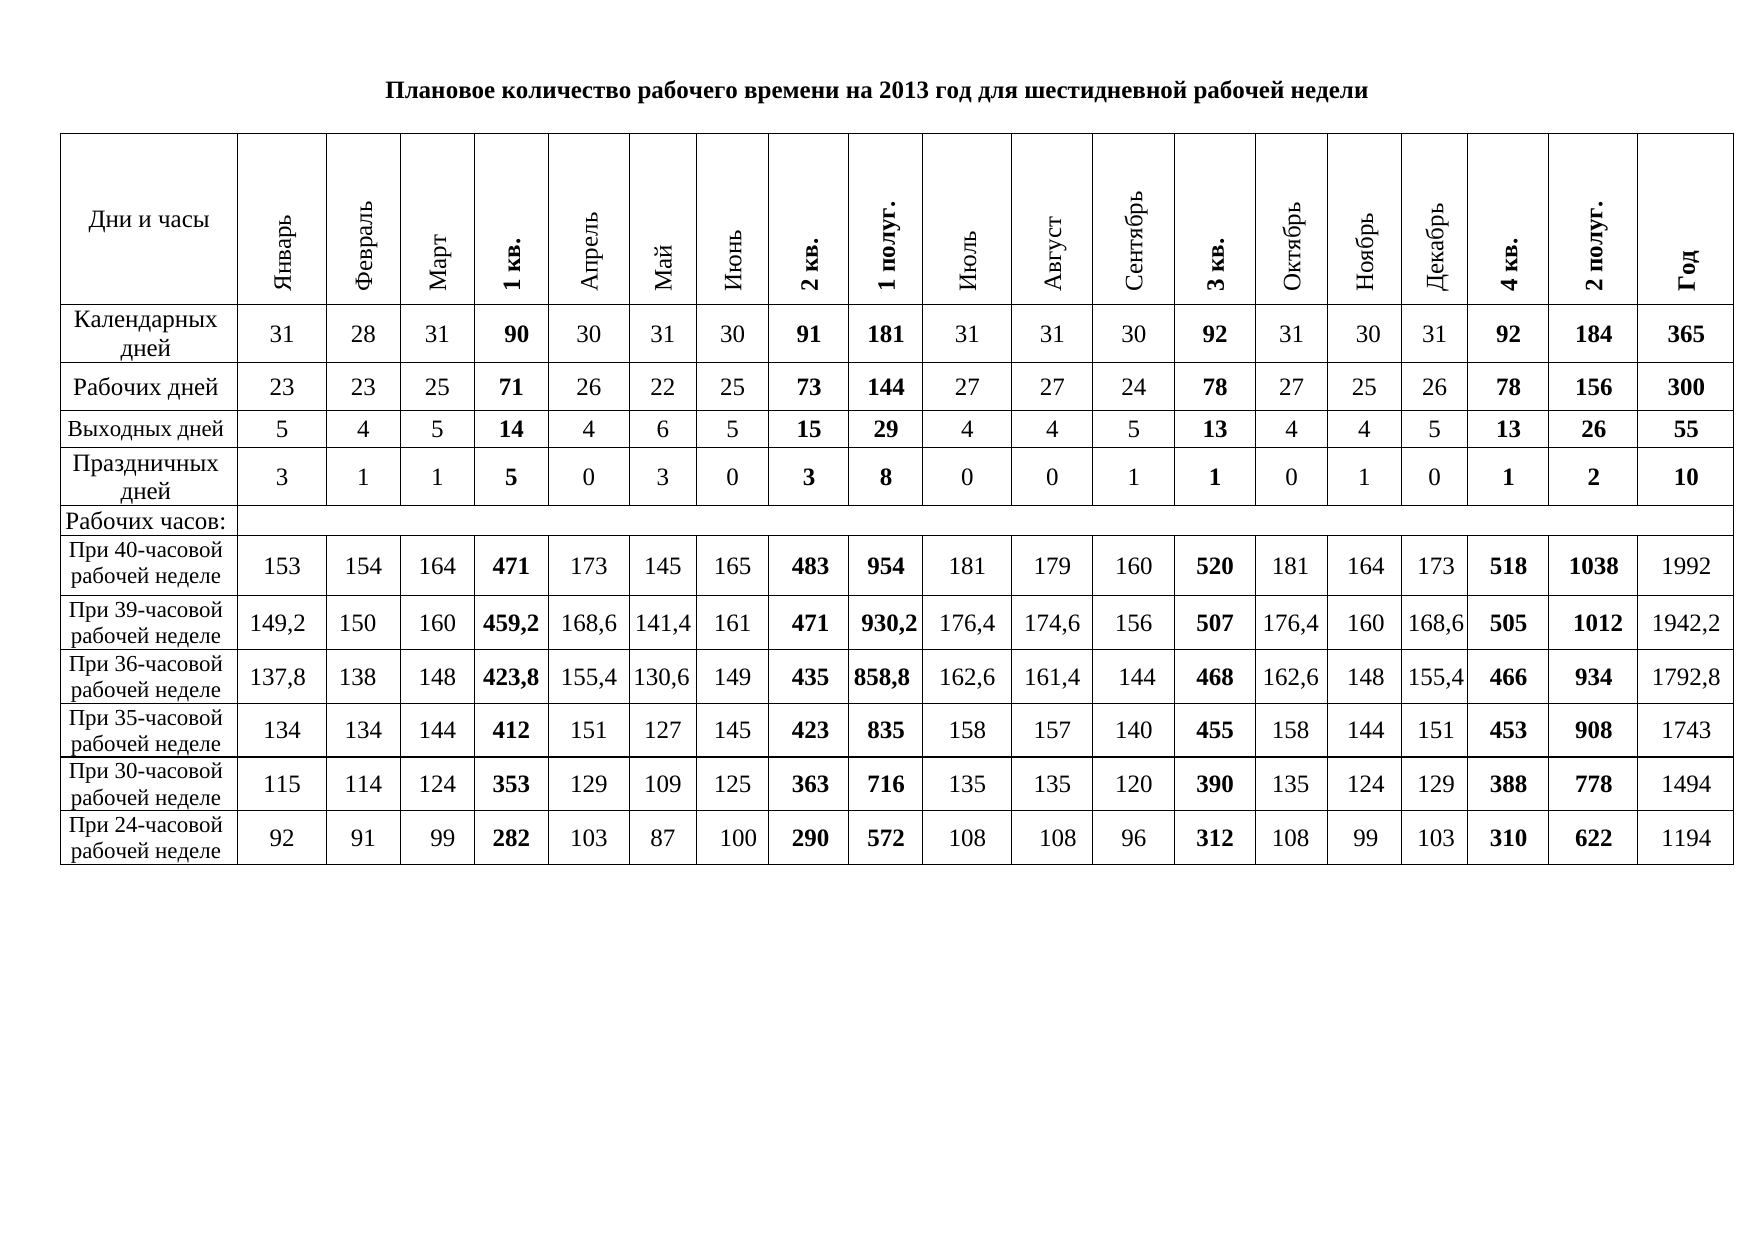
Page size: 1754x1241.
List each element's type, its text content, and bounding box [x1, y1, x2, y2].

table_cell 934 [1549, 650, 1637, 703]
table_header Ноябрь [1328, 134, 1401, 303]
table_header 2 кв. [769, 134, 848, 303]
table_cell 835 [849, 704, 922, 756]
table_cell 157 [1012, 704, 1092, 756]
table_cell 135 [923, 758, 1011, 810]
table_cell 908 [1549, 704, 1637, 756]
table_cell 25 [1328, 363, 1401, 410]
table_cell 5 [475, 448, 548, 505]
table_header Октябрь [1256, 134, 1327, 303]
table_cell 115 [238, 758, 326, 810]
table_cell 184 [1549, 305, 1637, 362]
table_cell 290 [769, 811, 848, 864]
table_cell 5 [238, 411, 326, 447]
table_header Август [1012, 134, 1092, 303]
table_cell При 30-часовой рабочей неделе [61, 758, 237, 810]
table_cell 22 [630, 363, 696, 410]
table_cell 108 [923, 811, 1011, 864]
table_cell 150 [327, 596, 400, 649]
table_cell 148 [401, 650, 474, 703]
table_cell 91 [769, 305, 848, 362]
table_cell 161 [697, 596, 768, 649]
table_cell 930,2 [849, 596, 922, 649]
table_cell 1743 [1638, 704, 1733, 756]
table_cell 31 [1402, 305, 1467, 362]
table_header Сентябрь [1093, 134, 1174, 303]
table_cell 1 [401, 448, 474, 505]
table_cell 144 [1093, 650, 1174, 703]
table_cell 4 [1012, 411, 1092, 447]
table_cell 1194 [1638, 811, 1733, 864]
table_cell 23 [238, 363, 326, 410]
table_cell 14 [475, 411, 548, 447]
table_cell 174,6 [1012, 596, 1092, 649]
table_cell 137,8 [238, 650, 326, 703]
table_cell 108 [1256, 811, 1327, 864]
table_cell 459,2 [475, 596, 548, 649]
table_cell 30 [697, 305, 768, 362]
table_cell 455 [1175, 704, 1255, 756]
table_cell 160 [1093, 536, 1174, 595]
table_cell 109 [630, 758, 696, 810]
table_cell 26 [1549, 411, 1637, 447]
table_cell 0 [1012, 448, 1092, 505]
table_cell 168,6 [1402, 596, 1467, 649]
table_cell 31 [1012, 305, 1092, 362]
table_header 3 кв. [1175, 134, 1255, 303]
table_cell 92 [1175, 305, 1255, 362]
table_cell 30 [1328, 305, 1401, 362]
table_cell 108 [1012, 811, 1092, 864]
table_cell 0 [923, 448, 1011, 505]
table_cell При 40-часовой рабочей неделе [61, 536, 237, 595]
table_cell 622 [1549, 811, 1637, 864]
table_cell 144 [401, 704, 474, 756]
table_cell 73 [769, 363, 848, 410]
text Плановое количество рабочего времени на 2013 год для шестидневной рабочей недели [75, 75, 1679, 104]
table_cell 161,4 [1012, 650, 1092, 703]
table_cell 100 [697, 811, 768, 864]
table_cell 149 [697, 650, 768, 703]
table_cell 160 [1328, 596, 1401, 649]
table_cell 181 [849, 305, 922, 362]
table_cell 168,6 [549, 596, 629, 649]
table_cell 145 [697, 704, 768, 756]
table_header Апрель [549, 134, 629, 303]
table_cell 3 [630, 448, 696, 505]
table_cell 27 [923, 363, 1011, 410]
table_cell Выходных дней [61, 411, 237, 447]
table_cell 179 [1012, 536, 1092, 595]
table_cell 0 [1256, 448, 1327, 505]
table_cell 144 [1328, 704, 1401, 756]
table_cell 25 [401, 363, 474, 410]
table_cell 1038 [1549, 536, 1637, 595]
table_cell 4 [1328, 411, 1401, 447]
table_cell 134 [327, 704, 400, 756]
table_cell 130,6 [630, 650, 696, 703]
table_cell 124 [401, 758, 474, 810]
table_cell 1 [327, 448, 400, 505]
table_cell 99 [1328, 811, 1401, 864]
table_cell 1 [1328, 448, 1401, 505]
table_cell 173 [1402, 536, 1467, 595]
table_cell 507 [1175, 596, 1255, 649]
table_cell 3 [238, 448, 326, 505]
table_cell 129 [549, 758, 629, 810]
table_cell 120 [1093, 758, 1174, 810]
table_cell Календарных дней [61, 305, 237, 362]
table_cell 858,8 [849, 650, 922, 703]
table_cell 300 [1638, 363, 1733, 410]
table_cell 90 [475, 305, 548, 362]
table_cell Рабочих часов: [61, 506, 237, 535]
table_cell 162,6 [1256, 650, 1327, 703]
table_cell 134 [238, 704, 326, 756]
table_cell 148 [1328, 650, 1401, 703]
table_cell 13 [1468, 411, 1548, 447]
table_cell Праздничных дней [61, 448, 237, 505]
table_cell 471 [475, 536, 548, 595]
table_cell [238, 506, 1733, 535]
table_cell 5 [401, 411, 474, 447]
table_cell 5 [1093, 411, 1174, 447]
table_cell 310 [1468, 811, 1548, 864]
table_cell 518 [1468, 536, 1548, 595]
table_cell 572 [849, 811, 922, 864]
table_cell 96 [1093, 811, 1174, 864]
table_cell 282 [475, 811, 548, 864]
table_cell 153 [238, 536, 326, 595]
table_header Май [630, 134, 696, 303]
table_cell 1942,2 [1638, 596, 1733, 649]
table_cell 483 [769, 536, 848, 595]
table_cell 423,8 [475, 650, 548, 703]
table_cell 138 [327, 650, 400, 703]
table_cell 365 [1638, 305, 1733, 362]
table_cell 312 [1175, 811, 1255, 864]
table_cell 135 [1256, 758, 1327, 810]
table_cell 3 [769, 448, 848, 505]
table_cell 155,4 [1402, 650, 1467, 703]
table_cell 176,4 [923, 596, 1011, 649]
table_cell 1012 [1549, 596, 1637, 649]
table_cell 87 [630, 811, 696, 864]
table_cell 423 [769, 704, 848, 756]
table_cell 10 [1638, 448, 1733, 505]
table_header Март [401, 134, 474, 303]
table_cell 55 [1638, 411, 1733, 447]
table_cell 363 [769, 758, 848, 810]
table_cell 165 [697, 536, 768, 595]
table_header Январь [238, 134, 326, 303]
table_cell 25 [697, 363, 768, 410]
table_cell 954 [849, 536, 922, 595]
table_cell 2 [1549, 448, 1637, 505]
table_cell 127 [630, 704, 696, 756]
table_cell 92 [1468, 305, 1548, 362]
table_cell 4 [549, 411, 629, 447]
table_cell 1992 [1638, 536, 1733, 595]
table_cell 71 [475, 363, 548, 410]
table_cell 24 [1093, 363, 1174, 410]
table_cell 145 [630, 536, 696, 595]
table_cell 466 [1468, 650, 1548, 703]
table_cell 30 [1093, 305, 1174, 362]
table_cell 154 [327, 536, 400, 595]
table_cell 155,4 [549, 650, 629, 703]
table_cell 31 [238, 305, 326, 362]
table_cell 31 [1256, 305, 1327, 362]
table_cell 162,6 [923, 650, 1011, 703]
table_cell 15 [769, 411, 848, 447]
table_cell 388 [1468, 758, 1548, 810]
table_cell 5 [697, 411, 768, 447]
table_cell 114 [327, 758, 400, 810]
table_cell 390 [1175, 758, 1255, 810]
table_cell 31 [401, 305, 474, 362]
table_cell 353 [475, 758, 548, 810]
table_cell 468 [1175, 650, 1255, 703]
table_header 1 кв. [475, 134, 548, 303]
table_cell 0 [549, 448, 629, 505]
table_cell 164 [401, 536, 474, 595]
table_cell Рабочих дней [61, 363, 237, 410]
table_cell 78 [1468, 363, 1548, 410]
table_cell 412 [475, 704, 548, 756]
table_cell 156 [1549, 363, 1637, 410]
table_cell 181 [1256, 536, 1327, 595]
table_cell 124 [1328, 758, 1401, 810]
table_header Декабрь [1402, 134, 1467, 303]
table_cell 99 [401, 811, 474, 864]
table_cell 0 [1402, 448, 1467, 505]
table_cell 778 [1549, 758, 1637, 810]
table_cell 27 [1256, 363, 1327, 410]
table_header Год [1638, 134, 1733, 303]
table_cell 158 [1256, 704, 1327, 756]
table_cell 8 [849, 448, 922, 505]
table_cell 103 [549, 811, 629, 864]
table_cell 26 [549, 363, 629, 410]
table_cell 149,2 [238, 596, 326, 649]
table_cell 164 [1328, 536, 1401, 595]
table_cell 28 [327, 305, 400, 362]
table_cell 23 [327, 363, 400, 410]
table_cell 520 [1175, 536, 1255, 595]
table_cell 78 [1175, 363, 1255, 410]
table_cell 91 [327, 811, 400, 864]
table_cell 5 [1402, 411, 1467, 447]
table_cell 144 [849, 363, 922, 410]
table_cell 27 [1012, 363, 1092, 410]
table_header 4 кв. [1468, 134, 1548, 303]
table_cell 151 [1402, 704, 1467, 756]
table_cell 716 [849, 758, 922, 810]
table_header 2 полуг. [1549, 134, 1637, 303]
table_cell 92 [238, 811, 326, 864]
table_cell 453 [1468, 704, 1548, 756]
table_cell 29 [849, 411, 922, 447]
table_header 1 полуг. [849, 134, 922, 303]
table_cell 4 [327, 411, 400, 447]
table_header Дни и часы [61, 134, 237, 303]
table_cell При 36-часовой рабочей неделе [61, 650, 237, 703]
table_header Июль [923, 134, 1011, 303]
table_cell 6 [630, 411, 696, 447]
table_cell 4 [1256, 411, 1327, 447]
table_header Февраль [327, 134, 400, 303]
table_cell 13 [1175, 411, 1255, 447]
table_cell При 39-часовой рабочей неделе [61, 596, 237, 649]
table_cell 4 [923, 411, 1011, 447]
table_cell 31 [923, 305, 1011, 362]
table_cell 125 [697, 758, 768, 810]
table_cell При 24-часовой рабочей неделе [61, 811, 237, 864]
table_header Июнь [697, 134, 768, 303]
table_cell 176,4 [1256, 596, 1327, 649]
table_cell 471 [769, 596, 848, 649]
table_cell 140 [1093, 704, 1174, 756]
table_cell 26 [1402, 363, 1467, 410]
table_cell 1494 [1638, 758, 1733, 810]
table_cell 141,4 [630, 596, 696, 649]
table_cell 30 [549, 305, 629, 362]
table_cell 1 [1468, 448, 1548, 505]
table_cell 1 [1175, 448, 1255, 505]
table_cell 435 [769, 650, 848, 703]
table_cell 505 [1468, 596, 1548, 649]
table_cell 1 [1093, 448, 1174, 505]
table_cell 156 [1093, 596, 1174, 649]
table_cell При 35-часовой рабочей неделе [61, 704, 237, 756]
table_cell 135 [1012, 758, 1092, 810]
table_cell 173 [549, 536, 629, 595]
table_cell 181 [923, 536, 1011, 595]
table_cell 0 [697, 448, 768, 505]
table_cell 129 [1402, 758, 1467, 810]
table_cell 103 [1402, 811, 1467, 864]
table_cell 31 [630, 305, 696, 362]
table_cell 151 [549, 704, 629, 756]
table_cell 1792,8 [1638, 650, 1733, 703]
table_cell 160 [401, 596, 474, 649]
table_cell 158 [923, 704, 1011, 756]
